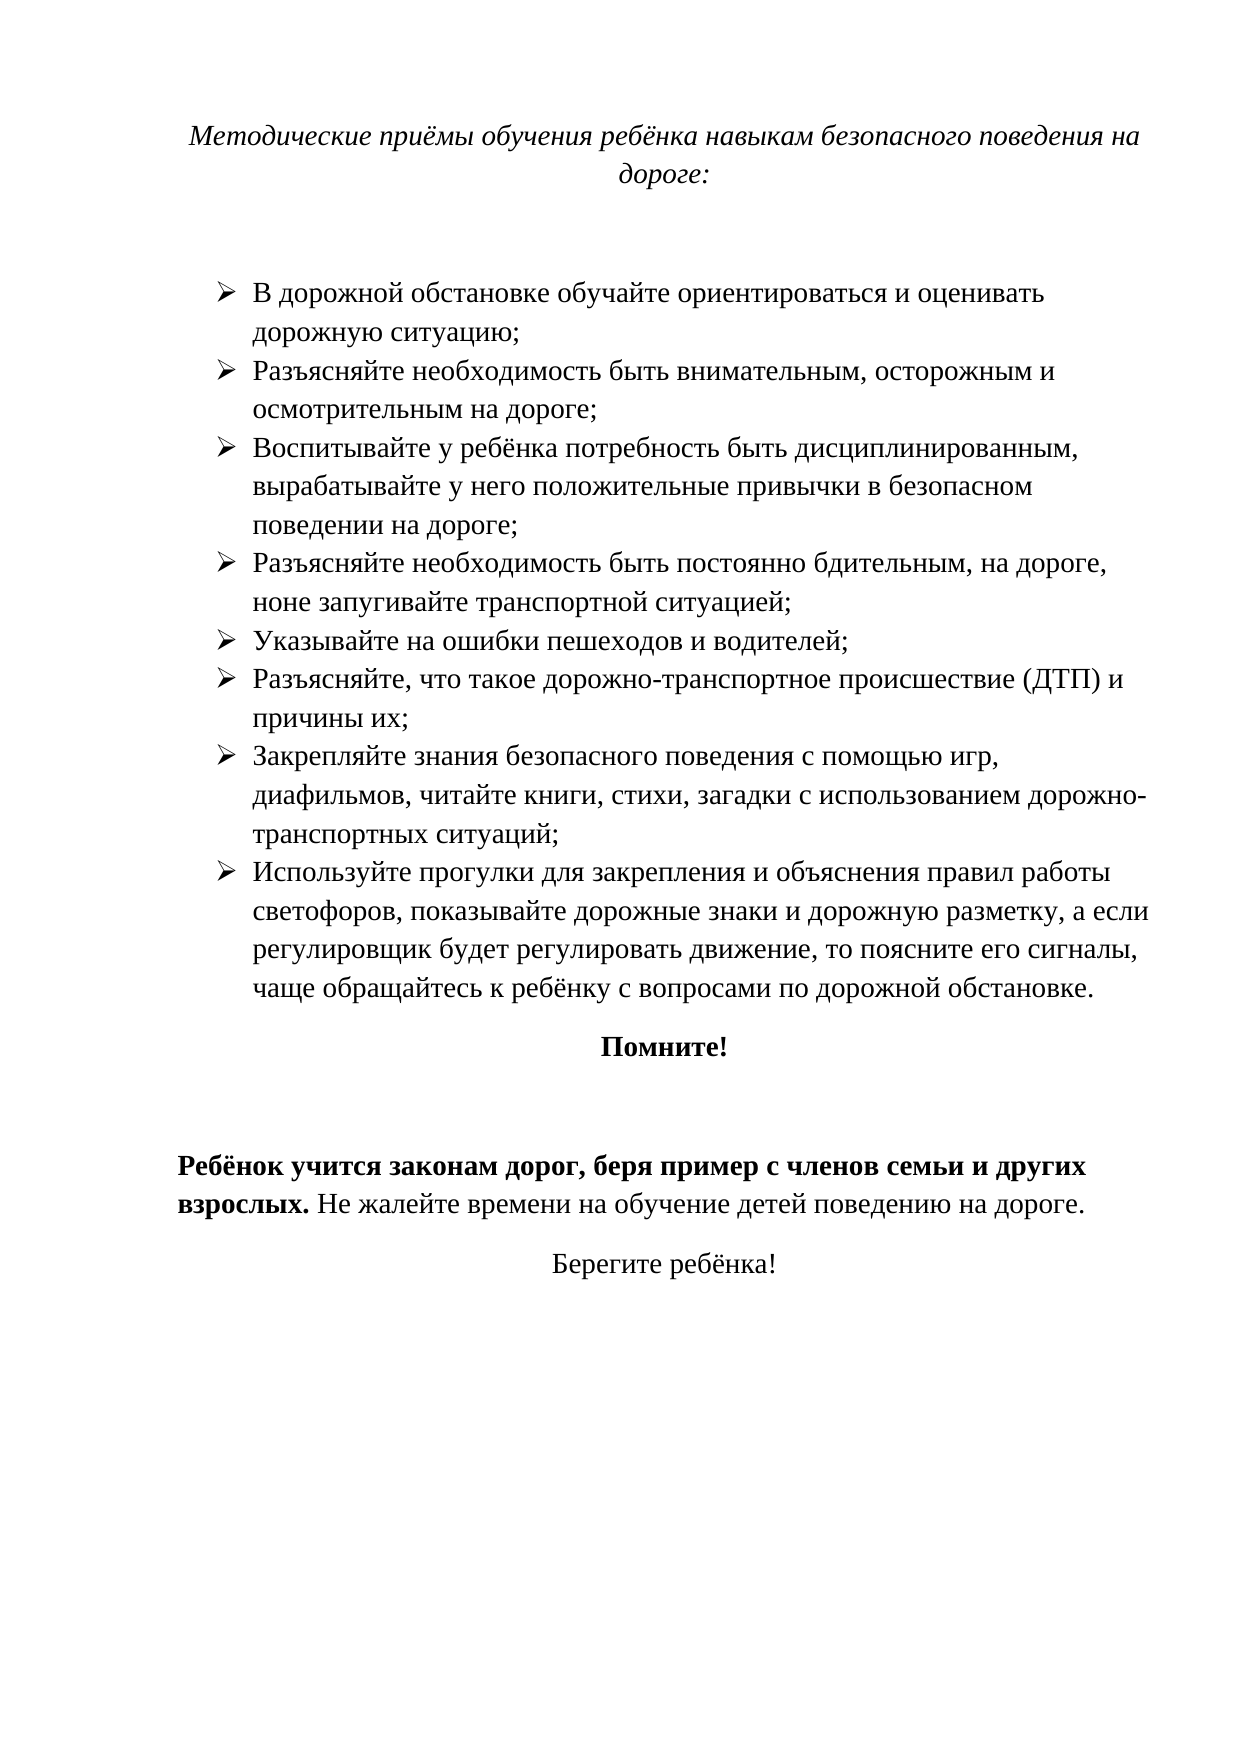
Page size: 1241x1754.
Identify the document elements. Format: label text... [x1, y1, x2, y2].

text Ребёнок учится законам дорог, беря пример с членов семьи и других взрослых. Не жалейте времени на обучение детей поведению на дороге. [177, 1148, 1152, 1220]
text Берегите ребёнка! [177, 1246, 1152, 1279]
list Используйте прогулки для закрепления и объяснения правил работы светофоров, показывайте дорожные знаки и дорожную разметку, а если регулировщик будет регулировать движение, то поясните его сигналы, чаще обращайтесь к ребёнку с вопросами по дорожной обстановке. [215, 854, 1152, 1003]
text Методические приёмы обучения ребёнка навыкам безопасного поведения на дороге: [177, 118, 1152, 190]
list Разъясняйте необходимость быть внимательным, осторожным и осмотрительным на дороге; [215, 353, 1152, 425]
list Разъясняйте, что такое дорожно-транспортное происшествие (ДТП) и причины их; [215, 661, 1152, 733]
list В дорожной обстановке обучайте ориентироваться и оценивать дорожную ситуацию; [215, 275, 1152, 348]
list Воспитывайте у ребёнка потребность быть дисциплинированным, вырабатывайте у него положительные привычки в безопасном поведении на дороге; [215, 430, 1152, 541]
text Помните! [177, 1029, 1152, 1063]
list Разъясняйте необходимость быть постоянно бдительным, на дороге, ноне запугивайте транспортной ситуацией; [215, 546, 1152, 618]
list Закрепляйте знания безопасного поведения с помощью игр, диафильмов, читайте книги, стихи, загадки с использованием дорожно-транспортных ситуаций; [215, 738, 1152, 849]
list Указывайте на ошибки пешеходов и водителей; [215, 623, 1152, 656]
